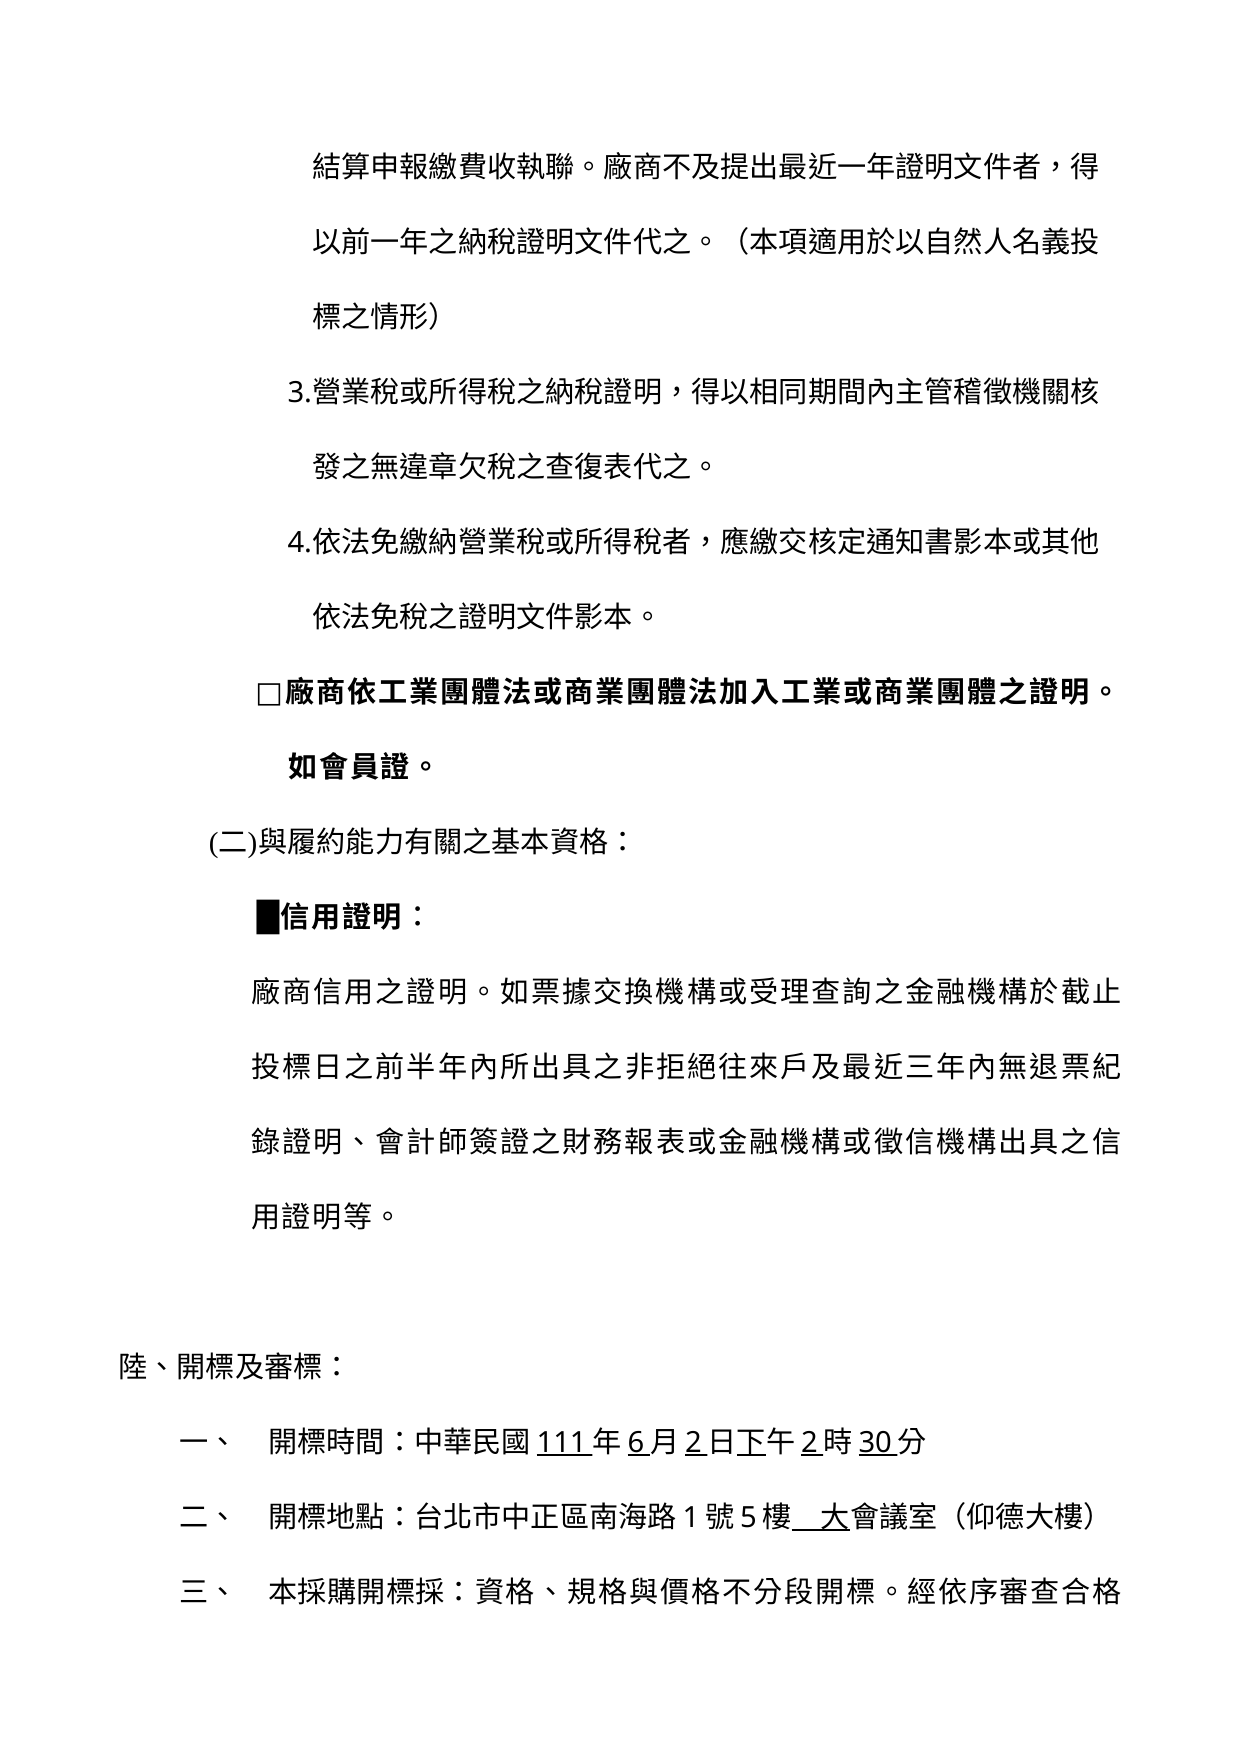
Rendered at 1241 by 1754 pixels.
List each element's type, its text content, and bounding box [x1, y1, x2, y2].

list 開標地點：台北市中正區南海路1號5樓 大會議室（仰德大樓） [179, 1477, 1122, 1552]
text 陸、開標及審標： [118, 1327, 1122, 1402]
text □廠商依工業團體法或商業團體法加入工業或商業團體之證明。如會員證。 [255, 652, 1122, 802]
text █信用證明︰ [257, 877, 1122, 952]
list 依法免繳納營業稅或所得稅者，應繳交核定通知書影本或其他依法免稅之證明文件影本。 [287, 502, 1122, 652]
list 營業稅或所得稅之納稅證明，得以相同期間內主管稽徵機關核發之無違章欠稅之查復表代之。 [287, 352, 1122, 502]
list 開標時間：中華民國111年6月2日下午2時30分 [179, 1402, 1122, 1477]
list 與履約能力有關之基本資格： [208, 802, 1122, 877]
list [287, 127, 1122, 352]
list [179, 1552, 1122, 1627]
text 廠商信用之證明。如票據交換機構或受理查詢之金融機構於截止投標日之前半年內所出具之非拒絕往來戶及最近三年內無退票紀錄證明、會計師簽證之財務報表或金融機構或徵信機構出具之信用證明等。 [251, 952, 1122, 1252]
